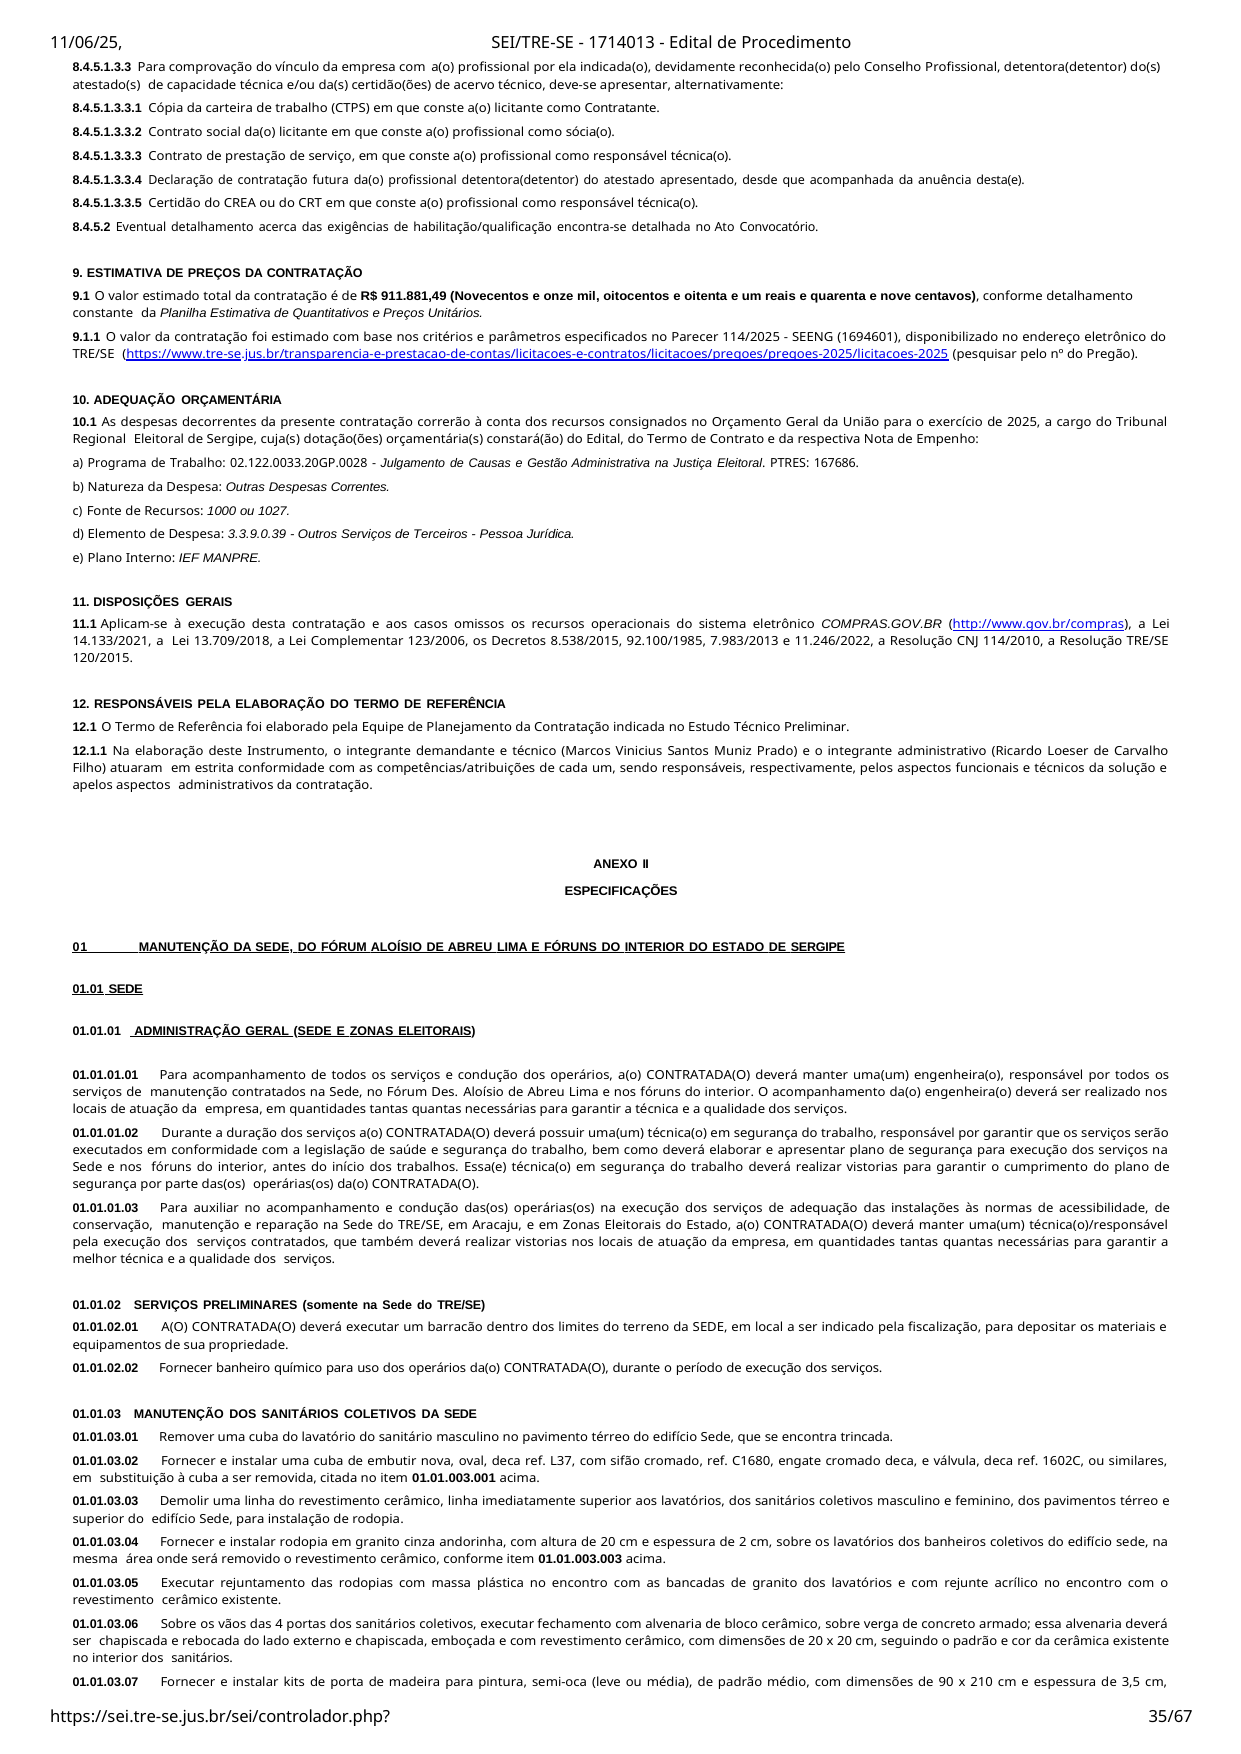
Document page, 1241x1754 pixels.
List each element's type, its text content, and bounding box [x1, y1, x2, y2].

list Plano Interno: IEF MANPRE. [72, 549, 1196, 566]
list Declaração de contratação futura da(o) profissional detentora(detentor) do atestado apresentado, desde que acompanhada da anuência desta(e). [72, 171, 1196, 188]
list Eventual detalhamento acerca das exigências de habilitação/qualificação encontra-se detalhada no Ato Convocatório. [72, 218, 1196, 235]
list Para auxiliar no acompanhamento e condução das(os) operárias(os) na execução dos serviços de adequação das instalações às normas de acessibilidade, de conservação, manutenção e reparação na Sede do TRE/SE, em Aracaju, e em Zonas Eleitorais do Estado, a(o) CONTRATADA(O) deverá manter uma(um) técnica(o)/responsável pela execução dos serviços contratados, que também deverá realizar vistorias nos locais de atuação da empresa, em quantidades tantas quantas necessárias para garantir a melhor técnica e a qualidade dos serviços. [72, 1199, 1170, 1267]
list Fornecer banheiro químico para uso dos operários da(o) CONTRATADA(O), durante o período de execução dos serviços. [72, 1359, 1196, 1376]
subtitle DISPOSIÇÕES GERAIS [72, 594, 1196, 608]
list Fornecer e instalar uma cuba de embutir nova, oval, deca ref. L37, com sifão cromado, ref. C1680, engate cromado deca, e válvula, deca ref. 1602C, ou similares, em substituição à cuba a ser removida, citada no item 01.01.003.001 acima. [72, 1452, 1170, 1486]
list A(O) CONTRATADA(O) deverá executar um barracão dentro dos limites do terreno da SEDE, em local a ser indicado pela fiscalização, para depositar os materiais e equipamentos de sua propriedade. [72, 1318, 1170, 1353]
list O valor da contratação foi estimado com base nos critérios e parâmetros especificados no Parecer 114/2025 - SEENG (1694601), disponibilizado no endereço eletrônico do TRE/SE (https://www.tre-se.jus.br/transparencia-e-prestacao-de-contas/licitacoes-e-contratos/licitacoes/pregoes/pregoes-2025/licitacoes-2025 (pesquisar pelo nº do Pregão). [72, 328, 1170, 362]
subtitle ANEXO II [59, 857, 1183, 871]
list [72, 1673, 1170, 1690]
list SEDE [72, 981, 1196, 996]
list Natureza da Despesa: Outras Despesas Correntes. [72, 478, 1196, 495]
list Elemento de Despesa: 3.3.9.0.39 - Outros Serviços de Terceiros - Pessoa Jurídica. [72, 526, 1196, 543]
list Programa de Trabalho: 02.122.0033.20GP.0028 - Julgamento de Causas e Gestão Administrativa na Justiça Eleitoral. PTRES: 167686. [72, 454, 1196, 471]
list As despesas decorrentes da presente contratação correrão à conta dos recursos consignados no Orçamento Geral da União para o exercício de 2025, a cargo do Tribunal Regional Eleitoral de Sergipe, cuja(s) dotação(ões) orçamentária(s) constará(ão) do Edital, do Termo de Contrato e da respectiva Nota de Empenho: [72, 413, 1170, 448]
list Na elaboração deste Instrumento, o integrante demandante e técnico (Marcos Vinicius Santos Muniz Prado) e o integrante administrativo (Ricardo Loeser de Carvalho Filho) atuaram em estrita conformidade com as competências/atribuições de cada um, sendo responsáveis, respectivamente, pelos aspectos funcionais e técnicos da solução e apelos aspectos administrativos da contratação. [72, 742, 1170, 793]
list Contrato de prestação de serviço, em que conste a(o) profissional como responsável técnica(o). [72, 147, 1196, 164]
list Contrato social da(o) licitante em que conste a(o) profissional como sócia(o). [72, 123, 1196, 140]
list Demolir uma linha do revestimento cerâmico, linha imediatamente superior aos lavatórios, dos sanitários coletivos masculino e feminino, dos pavimentos térreo e superior do edifício Sede, para instalação de rodopia. [72, 1492, 1170, 1527]
list Para acompanhamento de todos os serviços e condução dos operários, a(o) CONTRATADA(O) deverá manter uma(um) engenheira(o), responsável por todos os serviços de manutenção contratados na Sede, no Fórum Des. Aloísio de Abreu Lima e nos fóruns do interior. O acompanhamento da(o) engenheira(o) deverá ser realizado nos locais de atuação da empresa, em quantidades tantas quantas necessárias para garantir a técnica e a qualidade dos serviços. [72, 1066, 1170, 1117]
list Executar rejuntamento das rodopias com massa plástica no encontro com as bancadas de granito dos lavatórios e com rejunte acrílico no encontro com o revestimento cerâmico existente. [72, 1574, 1170, 1608]
list O valor estimado total da contratação é de R$ 911.881,49 (Novecentos e onze mil, oitocentos e oitenta e um reais e quarenta e nove centavos), conforme detalhamento constante da Planilha Estimativa de Quantitativos e Preços Unitários. [72, 287, 1170, 321]
list Remover uma cuba do lavatório do sanitário masculino no pavimento térreo do edifício Sede, que se encontra trincada. [72, 1428, 1196, 1445]
list Fornecer e instalar rodopia em granito cinza andorinha, com altura de 20 cm e espessura de 2 cm, sobre os lavatórios dos banheiros coletivos do edifício sede, na mesma área onde será removido o revestimento cerâmico, conforme item 01.01.003.003 acima. [72, 1533, 1170, 1567]
text ESPECIFICAÇÕES [59, 884, 1183, 898]
subtitle ESTIMATIVA DE PREÇOS DA CONTRATAÇÃO [72, 266, 1196, 280]
list Fonte de Recursos: 1000 ou 1027. [72, 502, 1196, 519]
subtitle SERVIÇOS PRELIMINARES (somente na Sede do TRE/SE) [72, 1297, 1196, 1312]
subtitle RESPONSÁVEIS PELA ELABORAÇÃO DO TERMO DE REFERÊNCIA [72, 697, 1196, 711]
list Certidão do CREA ou do CRT em que conste a(o) profissional como responsável técnica(o). [72, 194, 1196, 212]
subtitle MANUTENÇÃO DOS SANITÁRIOS COLETIVOS DA SEDE [72, 1407, 1196, 1421]
list Aplicam-se à execução desta contratação e aos casos omissos os recursos operacionais do sistema eletrônico COMPRAS.GOV.BR (http://www.gov.br/compras), a Lei 14.133/2021, a Lei 13.709/2018, a Lei Complementar 123/2006, os Decretos 8.538/2015, 92.100/1985, 7.983/2013 e 11.246/2022, a Resolução CNJ 114/2010, a Resolução TRE/SE 120/2015. [72, 615, 1170, 667]
list Sobre os vãos das 4 portas dos sanitários coletivos, executar fechamento com alvenaria de bloco cerâmico, sobre verga de concreto armado; essa alvenaria deverá ser chapiscada e rebocada do lado externo e chapiscada, emboçada e com revestimento cerâmico, com dimensões de 20 x 20 cm, seguindo o padrão e cor da cerâmica existente no interior dos sanitários. [72, 1615, 1170, 1666]
list Cópia da carteira de trabalho (CTPS) em que conste a(o) licitante como Contratante. [72, 99, 1196, 116]
list O Termo de Referência foi elaborado pela Equipe de Planejamento da Contratação indicada no Estudo Técnico Preliminar. [72, 718, 1196, 735]
list Para comprovação do vínculo da empresa com a(o) profissional por ela indicada(o), devidamente reconhecida(o) pelo Conselho Profissional, detentora(detentor) do(s) atestado(s) de capacidade técnica e/ou da(s) certidão(ões) de acervo técnico, deve-se apresentar, alternativamente: [72, 58, 1170, 93]
subtitle ADEQUAÇÃO ORÇAMENTÁRIA [72, 392, 1196, 407]
list ADMINISTRAÇÃO GERAL (SEDE E ZONAS ELEITORAIS) [72, 1024, 1196, 1038]
list Durante a duração dos serviços a(o) CONTRATADA(O) deverá possuir uma(um) técnica(o) em segurança do trabalho, responsável por garantir que os serviços serão executados em conformidade com a legislação de saúde e segurança do trabalho, bem como deverá elaborar e apresentar plano de segurança para execução dos serviços na Sede e nos fóruns do interior, antes do início dos trabalhos. Essa(e) técnica(o) em segurança do trabalho deverá realizar vistorias para garantir o cumprimento do plano de segurança por parte das(os) operárias(os) da(o) CONTRATADA(O). [72, 1124, 1170, 1192]
list MANUTENÇÃO DA SEDE, DO FÓRUM ALOÍSIO DE ABREU LIMA E FÓRUNS DO INTERIOR DO ESTADO DE SERGIPE [72, 939, 1196, 954]
